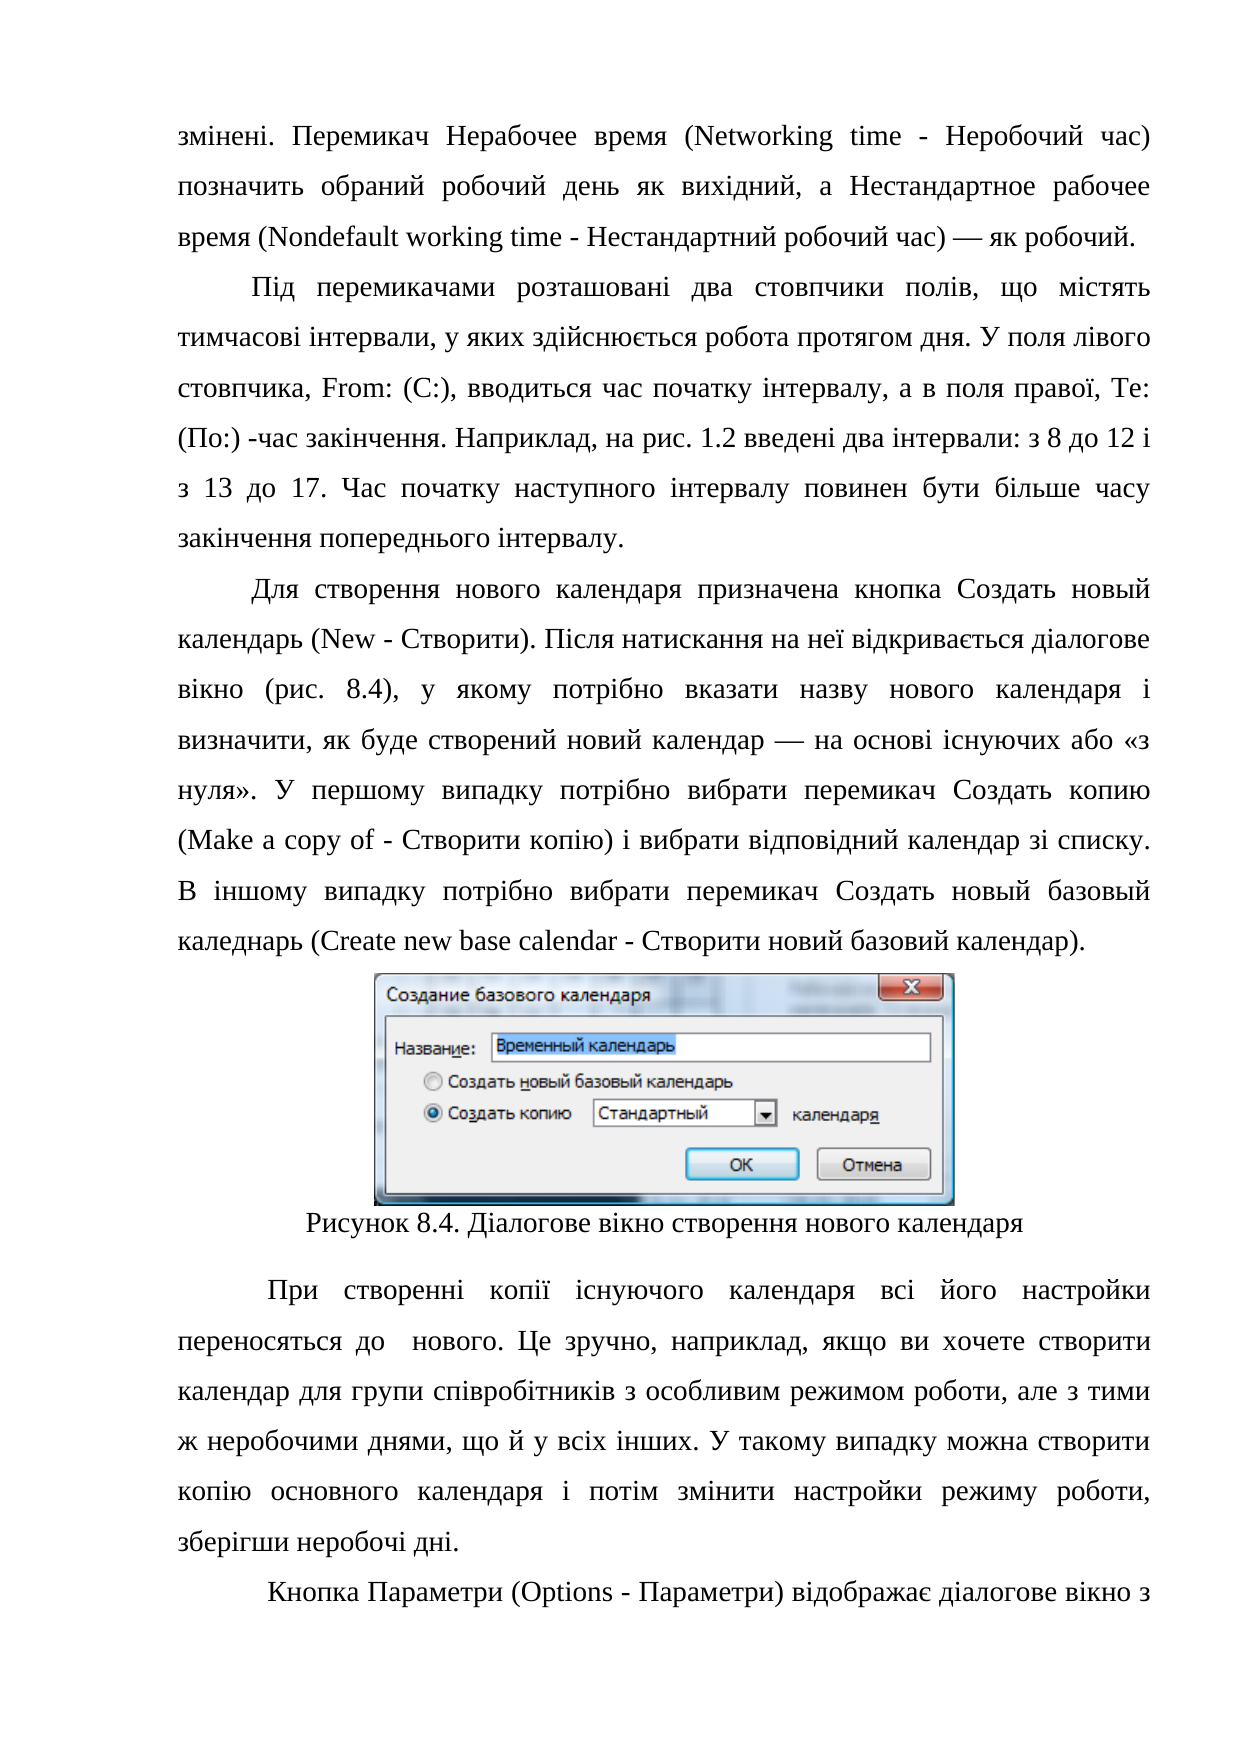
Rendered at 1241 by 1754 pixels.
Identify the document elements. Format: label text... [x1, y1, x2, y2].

text Під перемикачами розташовані два стовпчики полів, що містять тимчасові інтервали, у яких здійснюється робота протягом дня. У поля лівого стовпчика, From: (С:), вводиться час початку інтервалу, а в поля правої, Те: (По:) -час закінчення. Наприклад, на рис. 1.2 введені два інтервали: з 8 до 12 і з 13 до 17. Час початку наступного інтервалу повинен бути більше часу закінчення попереднього інтервалу. [177, 269, 1152, 554]
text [177, 118, 1152, 252]
text При створенні копії існуючого календаря всі його настройки переносяться до нового. Це зручно, наприклад, якщо ви хочете створити календар для групи співробітників з особливим режимом роботи, але з тими ж неробочими днями, що й у всіх інших. У такому випадку можна створити копію основного календаря і потім змінити настройки режиму роботи, зберігши неробочі дні. [177, 1272, 1152, 1557]
text Для створення нового календаря призначена кнопка Создать новый календарь (New - Створити). Після натискання на неї відкривається діалогове вікно (рис. 8.4), у якому потрібно вказати назву нового календаря і визначити, як буде створений новий календар — на основі існуючих або «з нуля». У першому випадку потрібно вибрати перемикач Создать копию (Make a copy of - Створити копію) і вибрати відповідний календар зі списку. В іншому випадку потрібно вибрати перемикач Создать новый базовый каледнарь (Create new base calendar - Створити новий базовий календар). [177, 571, 1152, 957]
picture [374, 973, 955, 1206]
text Рисунок 8.4. Діалогове вікно створення нового календаря [177, 1205, 1152, 1239]
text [177, 1574, 1152, 1608]
